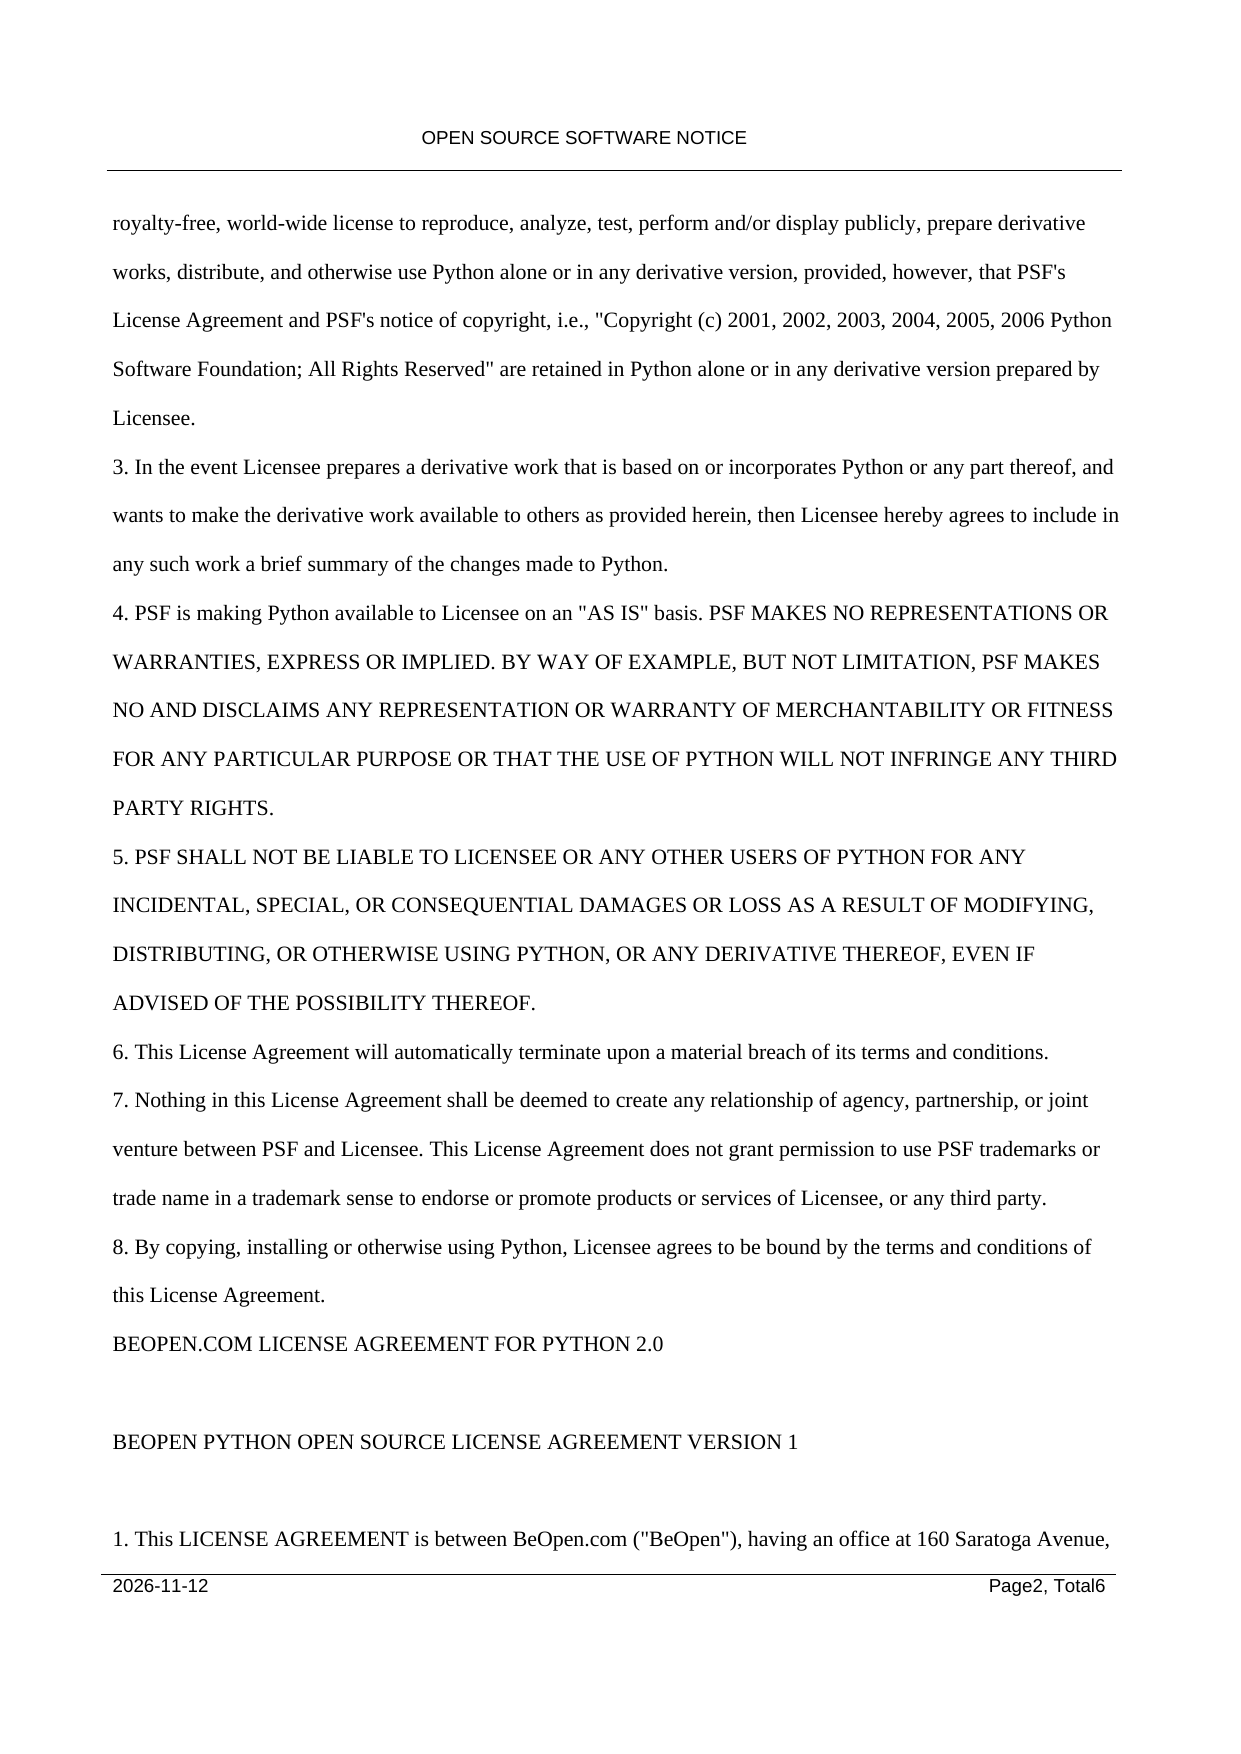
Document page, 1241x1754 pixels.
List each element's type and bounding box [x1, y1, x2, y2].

text [112, 206, 1128, 1555]
